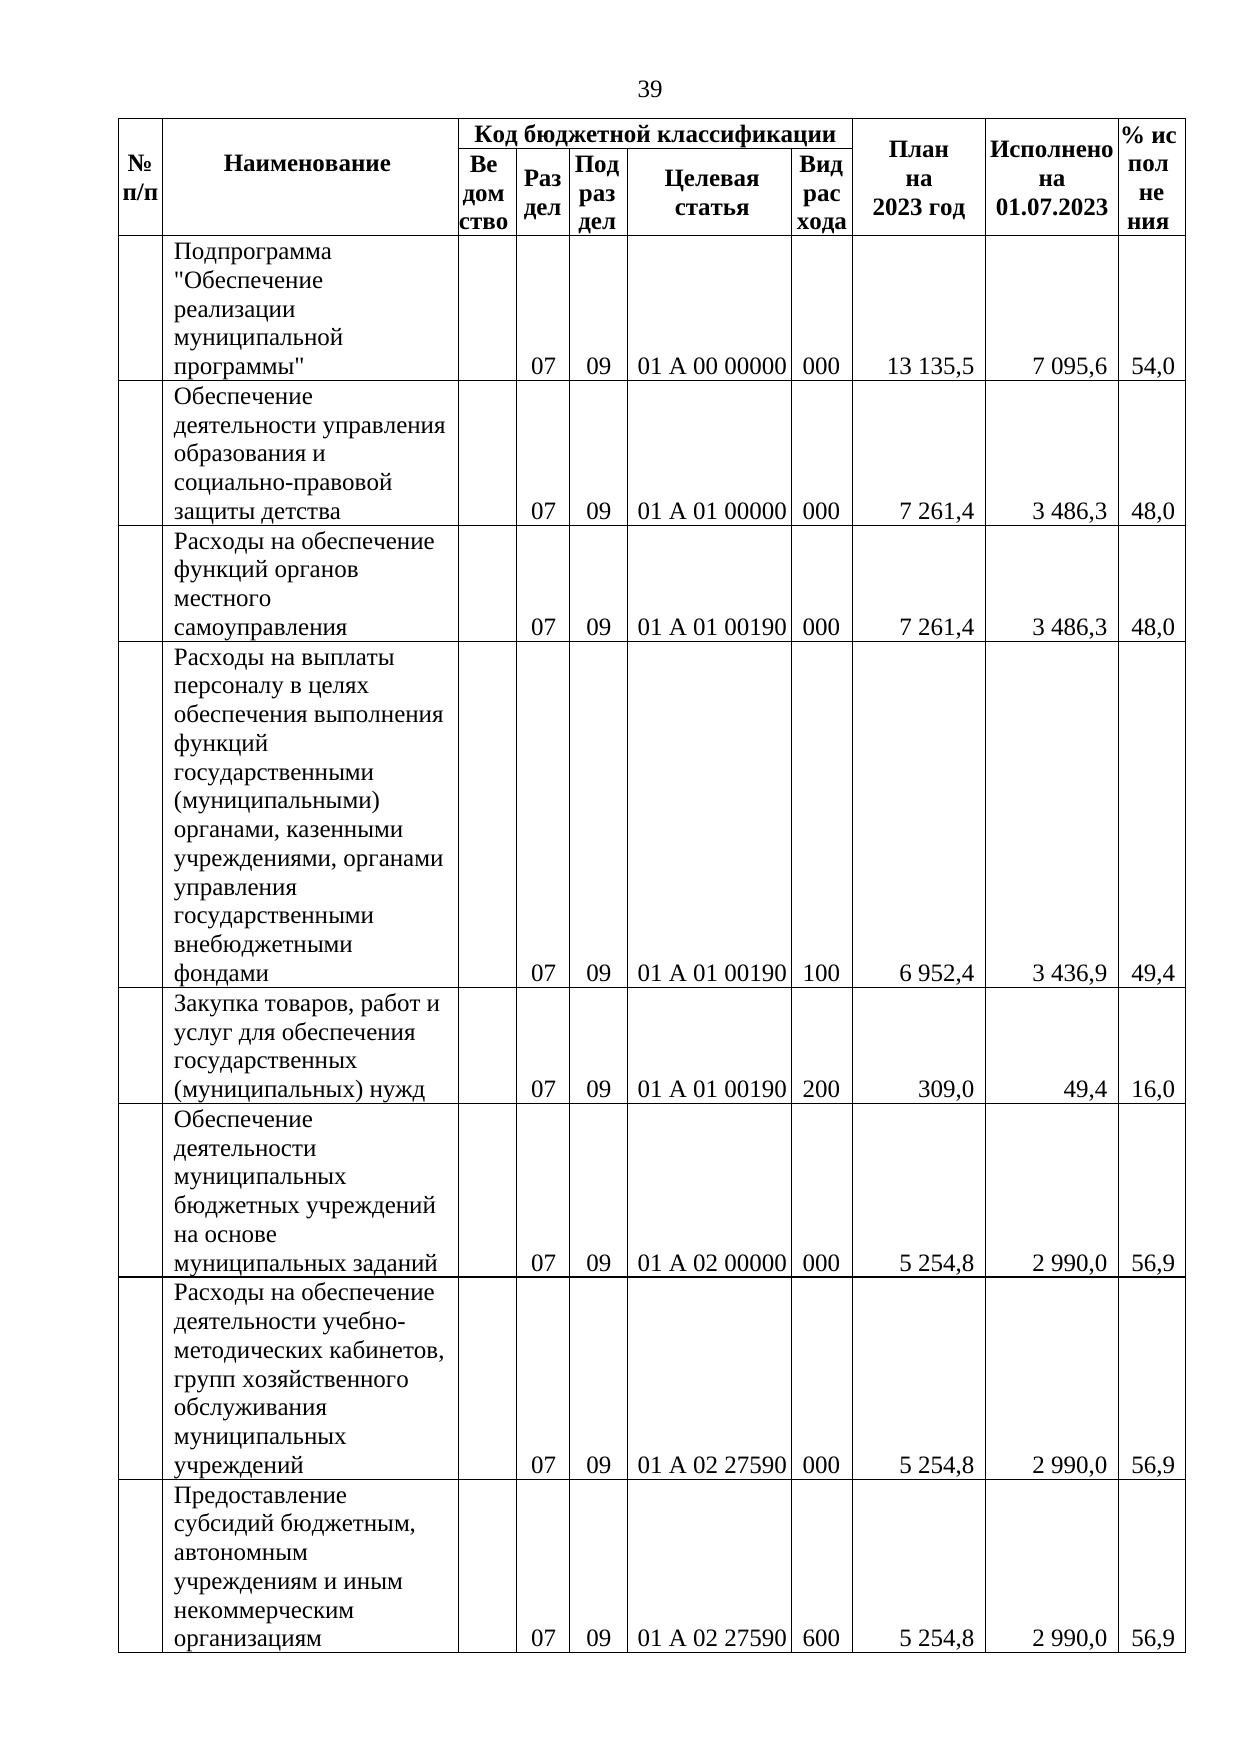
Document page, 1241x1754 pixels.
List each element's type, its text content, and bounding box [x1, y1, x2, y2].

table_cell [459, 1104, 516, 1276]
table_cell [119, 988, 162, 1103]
table_cell Целевая статья [628, 149, 791, 235]
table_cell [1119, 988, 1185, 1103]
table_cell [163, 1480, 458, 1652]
table_cell Раз дел [517, 149, 569, 235]
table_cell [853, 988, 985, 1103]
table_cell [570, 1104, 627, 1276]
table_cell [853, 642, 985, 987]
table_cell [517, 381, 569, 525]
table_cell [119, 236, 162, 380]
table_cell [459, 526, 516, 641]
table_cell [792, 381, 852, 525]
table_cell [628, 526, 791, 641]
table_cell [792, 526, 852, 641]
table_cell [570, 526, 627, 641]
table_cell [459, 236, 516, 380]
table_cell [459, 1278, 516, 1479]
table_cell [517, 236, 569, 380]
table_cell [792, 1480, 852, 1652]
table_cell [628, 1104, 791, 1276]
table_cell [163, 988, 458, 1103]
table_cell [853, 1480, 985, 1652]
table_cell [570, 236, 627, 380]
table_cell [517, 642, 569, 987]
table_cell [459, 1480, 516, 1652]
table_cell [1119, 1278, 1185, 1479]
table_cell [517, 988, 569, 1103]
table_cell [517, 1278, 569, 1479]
table_header План на 2023 год [853, 119, 985, 235]
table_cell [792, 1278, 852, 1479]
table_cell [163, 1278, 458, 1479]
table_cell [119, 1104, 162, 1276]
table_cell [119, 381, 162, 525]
table_header Код бюджетной классификации [459, 119, 852, 148]
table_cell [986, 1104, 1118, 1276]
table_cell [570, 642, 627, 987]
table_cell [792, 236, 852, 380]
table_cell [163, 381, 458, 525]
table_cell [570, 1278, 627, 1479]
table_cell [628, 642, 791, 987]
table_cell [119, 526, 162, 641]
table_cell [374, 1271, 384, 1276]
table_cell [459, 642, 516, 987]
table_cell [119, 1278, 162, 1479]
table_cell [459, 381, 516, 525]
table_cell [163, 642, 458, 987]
table_header % ис пол не ния [1119, 119, 1185, 235]
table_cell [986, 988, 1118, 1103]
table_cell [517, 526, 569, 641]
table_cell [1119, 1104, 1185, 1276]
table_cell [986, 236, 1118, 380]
table_cell Вид рас хода [792, 149, 852, 235]
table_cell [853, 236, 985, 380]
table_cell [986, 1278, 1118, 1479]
table_header Исполнено на 01.07.2023 [986, 119, 1118, 235]
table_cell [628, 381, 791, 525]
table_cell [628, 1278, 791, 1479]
table_cell Ве дом ство [459, 149, 516, 235]
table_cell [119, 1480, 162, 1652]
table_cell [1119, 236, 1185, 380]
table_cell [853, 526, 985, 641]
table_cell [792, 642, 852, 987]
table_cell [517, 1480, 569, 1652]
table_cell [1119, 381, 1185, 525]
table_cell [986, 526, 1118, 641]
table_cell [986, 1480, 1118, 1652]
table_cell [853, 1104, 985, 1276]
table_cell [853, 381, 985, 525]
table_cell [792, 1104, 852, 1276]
table_cell Подраз дел [570, 149, 627, 235]
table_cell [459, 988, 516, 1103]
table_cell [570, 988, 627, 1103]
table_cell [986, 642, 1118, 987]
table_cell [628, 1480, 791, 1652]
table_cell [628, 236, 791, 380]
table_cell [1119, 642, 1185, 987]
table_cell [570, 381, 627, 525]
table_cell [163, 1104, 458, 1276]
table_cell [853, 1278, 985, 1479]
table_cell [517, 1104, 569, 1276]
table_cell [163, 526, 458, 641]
table_header № п/п [119, 119, 162, 235]
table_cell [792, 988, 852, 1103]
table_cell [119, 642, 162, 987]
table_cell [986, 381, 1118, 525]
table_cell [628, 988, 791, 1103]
table_header Наименование [163, 119, 458, 235]
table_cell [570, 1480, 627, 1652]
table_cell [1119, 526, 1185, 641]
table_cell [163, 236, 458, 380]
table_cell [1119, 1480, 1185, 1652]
